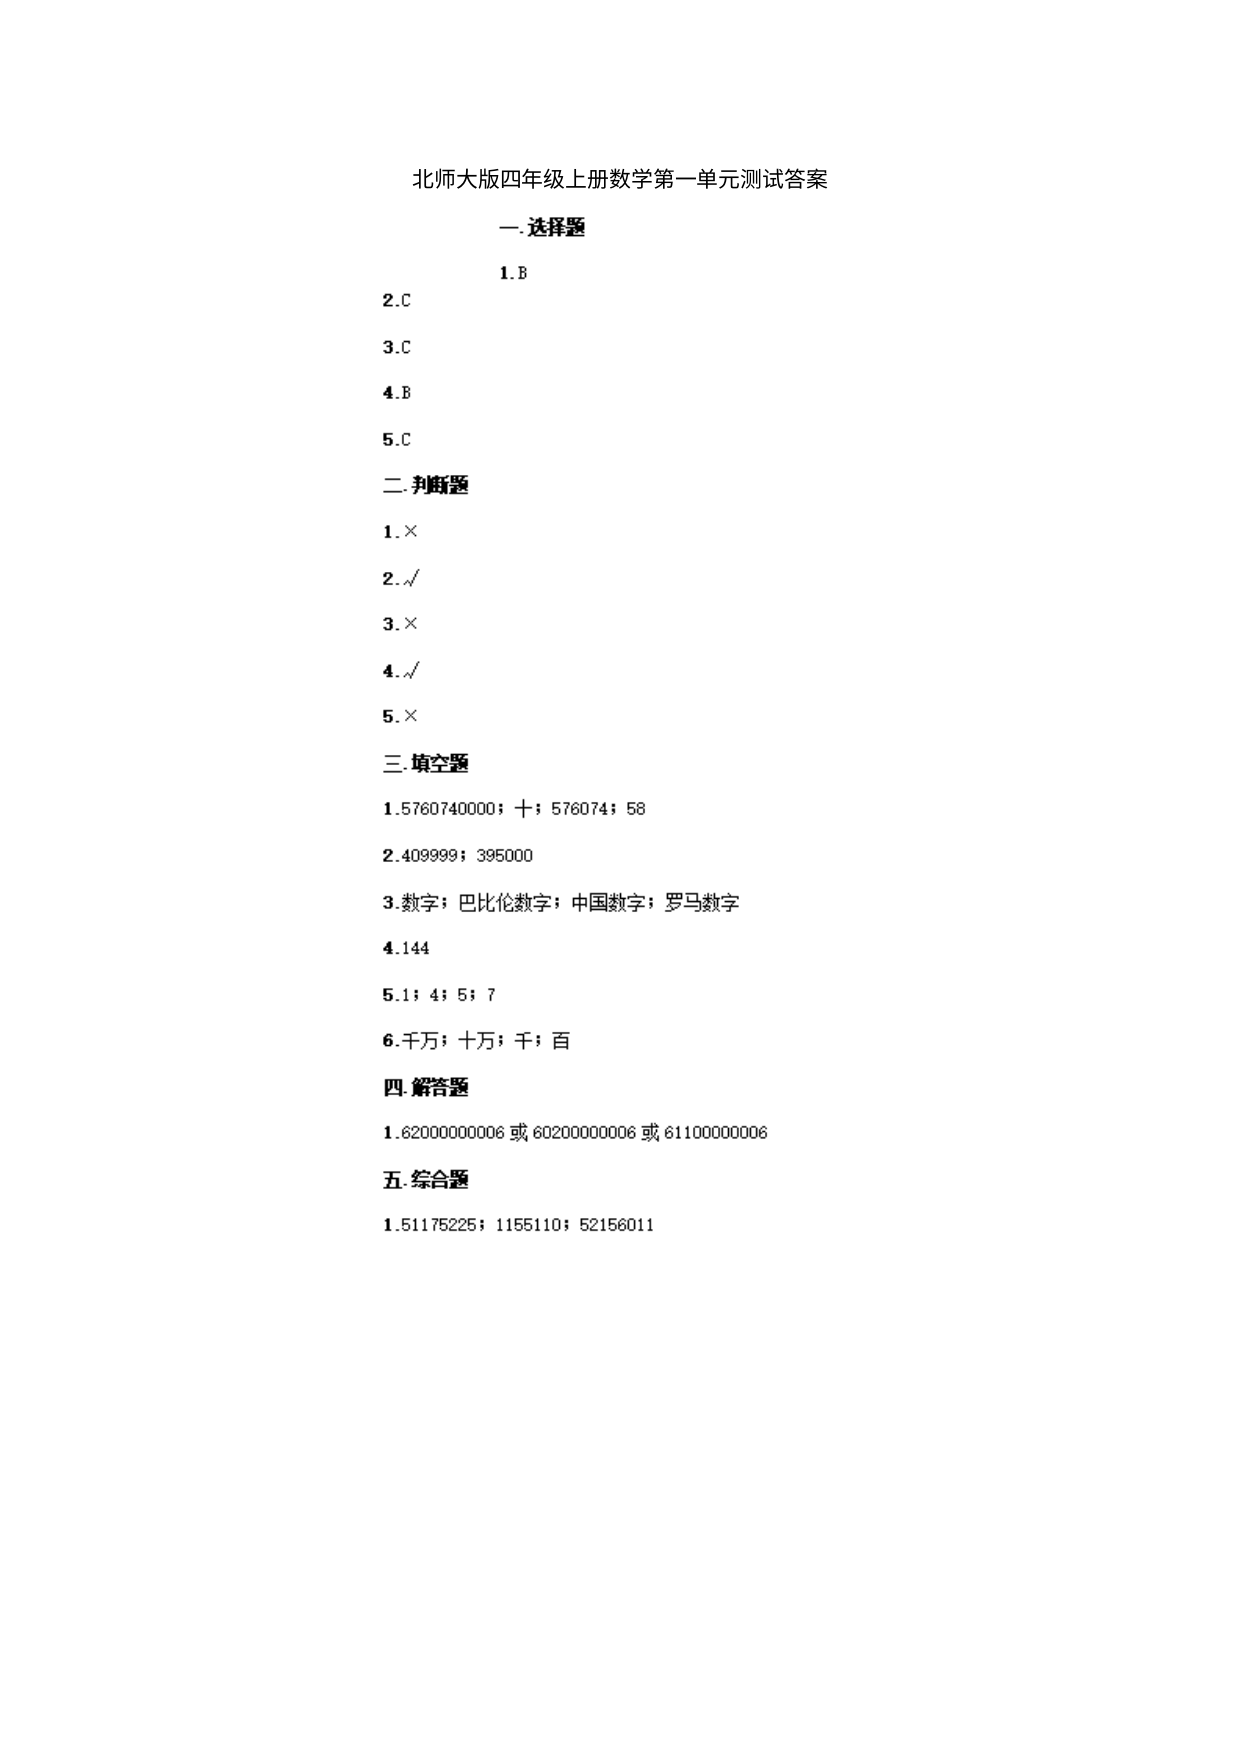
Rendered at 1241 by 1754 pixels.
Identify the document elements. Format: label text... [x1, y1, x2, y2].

picture [481, 194, 759, 284]
text 北师大版四年级上册数学第一单元测试答案 [187, 162, 1053, 194]
picture [368, 292, 872, 1264]
